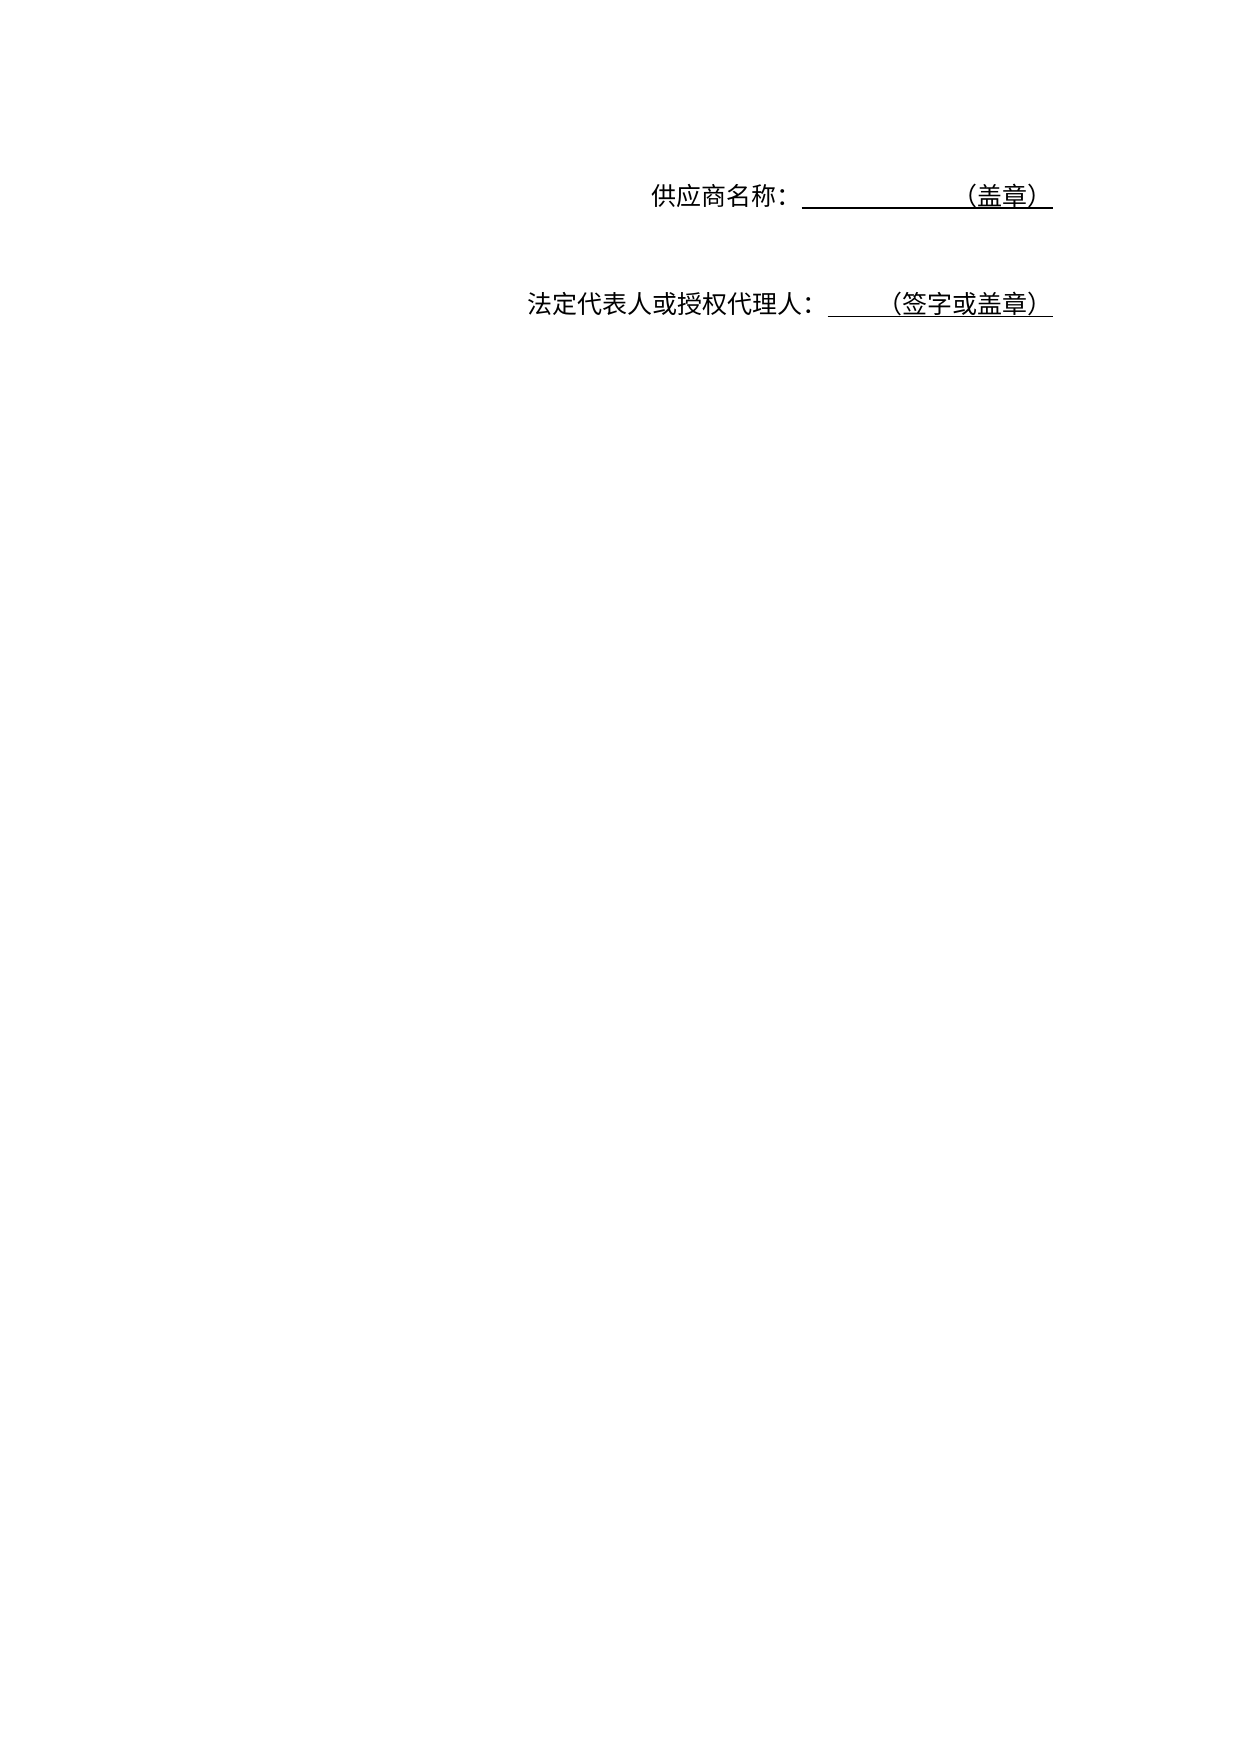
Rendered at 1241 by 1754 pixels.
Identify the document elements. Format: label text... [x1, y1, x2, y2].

text 法定代表人或授权代理人： （签字或盖章） [187, 270, 1053, 335]
text 供应商名称： （盖章） [187, 162, 1053, 227]
